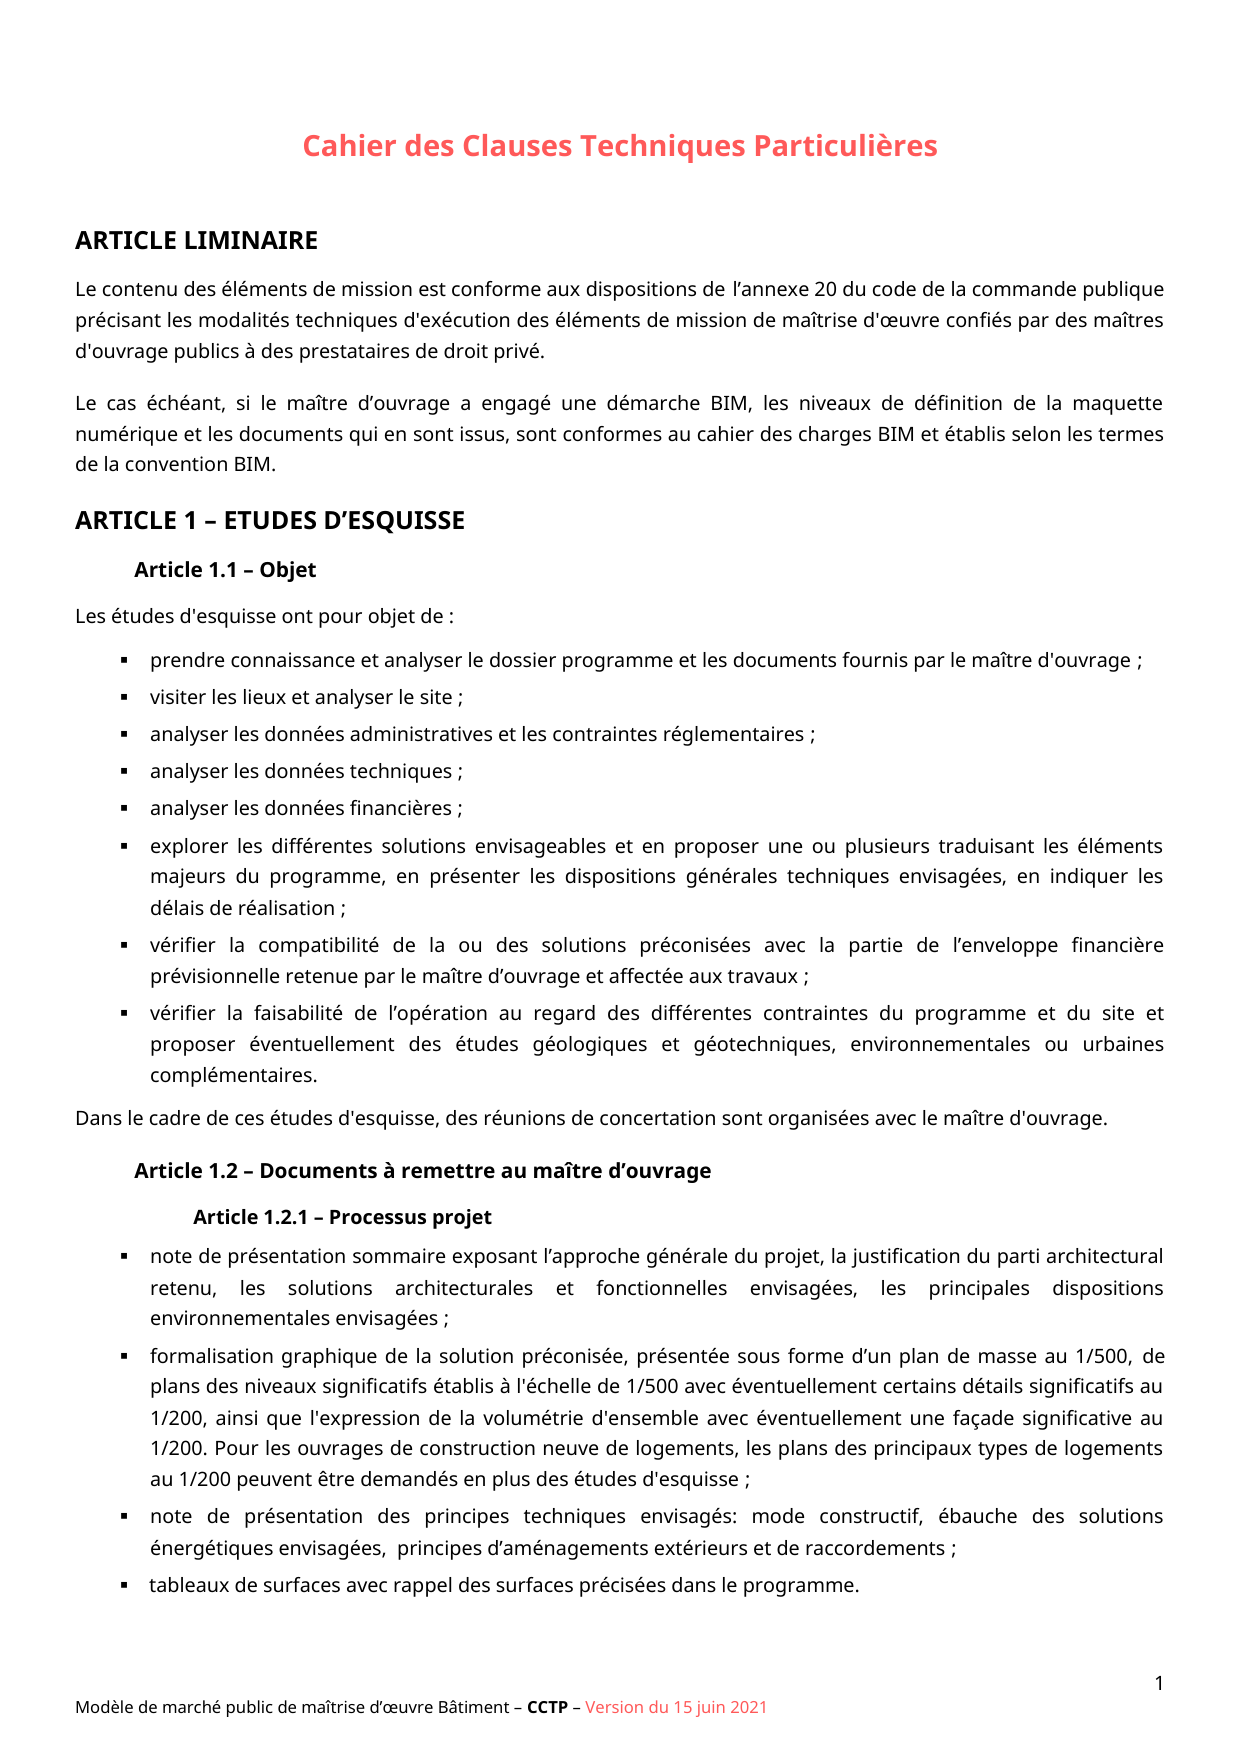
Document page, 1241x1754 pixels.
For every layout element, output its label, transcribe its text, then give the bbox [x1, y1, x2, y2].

list formalisation graphique de la solution préconisée, présentée sous forme d’un plan de masse au 1/500, de plans des niveaux significatifs établis à l'échelle de 1/500 avec éventuellement certains détails significatifs au 1/200, ainsi que l'expression de la volumétrie d'ensemble avec éventuellement une façade significative au 1/200. Pour les ouvrages de construction neuve de logements, les plans des principaux types de logements au 1/200 peuvent être demandés en plus des études d'esquisse ; [119, 1342, 1165, 1493]
list note de présentation sommaire exposant l’approche générale du projet, la justification du parti architectural retenu, les solutions architecturales et fonctionnelles envisagées, les principales dispositions environnementales envisagées ; [119, 1243, 1165, 1332]
text Le cas échéant, si le maître d’ouvrage a engagé une démarche BIM, les niveaux de définition de la maquette numérique et les documents qui en sont issus, sont conformes au cahier des charges BIM et établis selon les termes de la convention BIM. [75, 389, 1165, 478]
list analyser les données administratives et les contraintes réglementaires ; [119, 720, 1165, 747]
list vérifier la faisabilité de l’opération au regard des différentes contraintes du programme et du site et proposer éventuellement des études géologiques et géotechniques, environnementales ou urbaines complémentaires. [119, 999, 1165, 1088]
list note de présentation des principes techniques envisagés: mode constructif, ébauche des solutions énergétiques envisagées, principes d’aménagements extérieurs et de raccordements ; [119, 1503, 1165, 1561]
subtitle Cahier des Clauses Techniques Particulières [75, 125, 1165, 165]
subtitle Article liminaire [75, 222, 1165, 256]
list visiter les lieux et analyser le site ; [119, 683, 1165, 710]
subtitle Article 1.2.1 – Processus projet [193, 1203, 1165, 1230]
list prendre connaissance et analyser le dossier programme et les documents fournis par le maître d'ouvrage ; [119, 646, 1165, 673]
list vérifier la compatibilité de la ou des solutions préconisées avec la partie de l’enveloppe financière prévisionnelle retenue par le maître d’ouvrage et affectée aux travaux ; [119, 931, 1165, 989]
text Le contenu des éléments de mission est conforme aux dispositions de l’annexe 20 du code de la commande publique précisant les modalités techniques d'exécution des éléments de mission de maîtrise d'œuvre confiés par des maîtres d'ouvrage publics à des prestataires de droit privé. [75, 275, 1165, 364]
subtitle Article 1 – Etudes d’Esquisse [75, 502, 1165, 537]
list analyser les données financières ; [119, 795, 1165, 822]
list tableaux de surfaces avec rappel des surfaces précisées dans le programme. [119, 1571, 1165, 1598]
subtitle Article 1.1 – Objet [134, 555, 1165, 584]
text Dans le cadre de ces études d'esquisse, des réunions de concertation sont organisées avec le maître d'ouvrage. [75, 1104, 1165, 1131]
list analyser les données techniques ; [119, 757, 1165, 784]
subtitle Article 1.2 – Documents à remettre au maître d’ouvrage [134, 1156, 1165, 1184]
list explorer les différentes solutions envisageables et en proposer une ou plusieurs traduisant les éléments majeurs du programme, en présenter les dispositions générales techniques envisagées, en indiquer les délais de réalisation ; [119, 832, 1165, 921]
text Les études d'esquisse ont pour objet de : [75, 602, 1165, 629]
